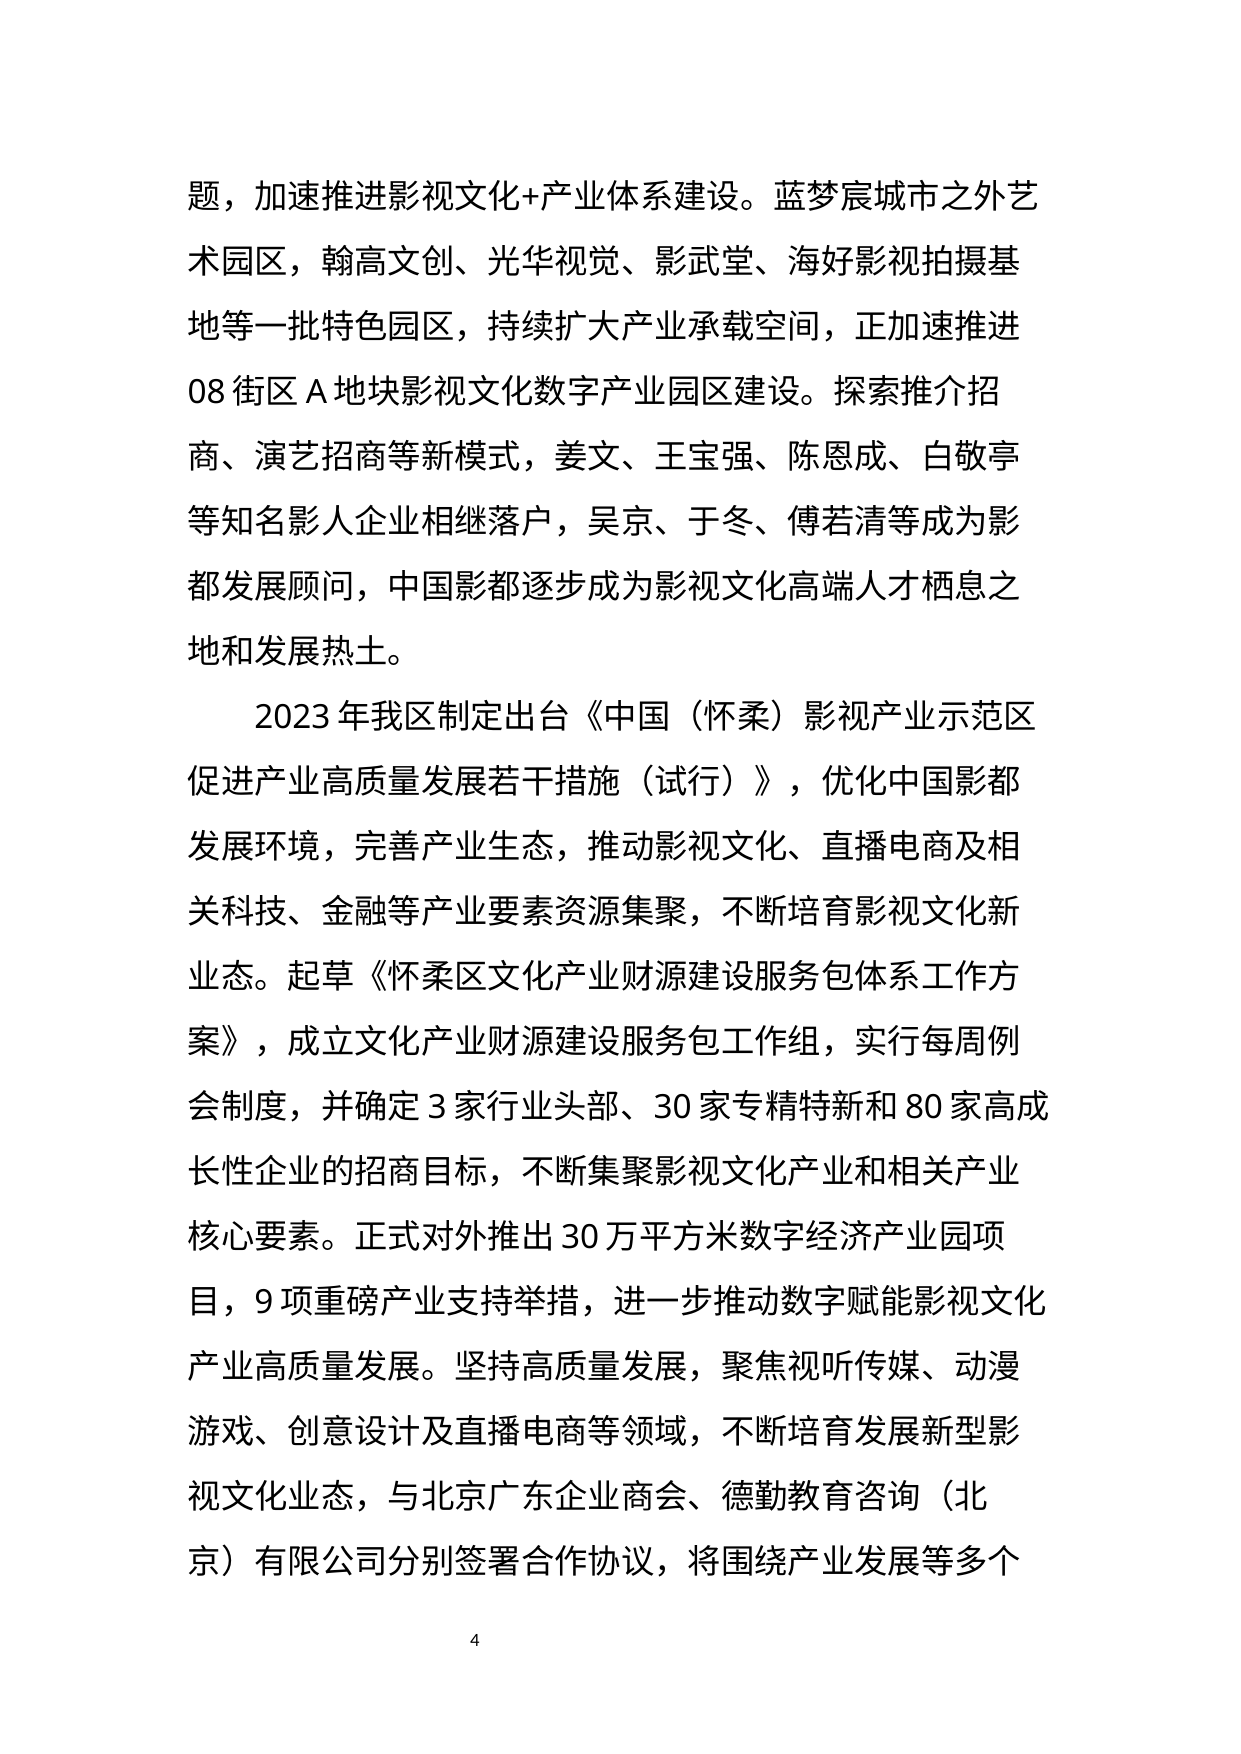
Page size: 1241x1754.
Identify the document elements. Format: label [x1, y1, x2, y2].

list [187, 162, 1053, 682]
list [187, 682, 1053, 1592]
